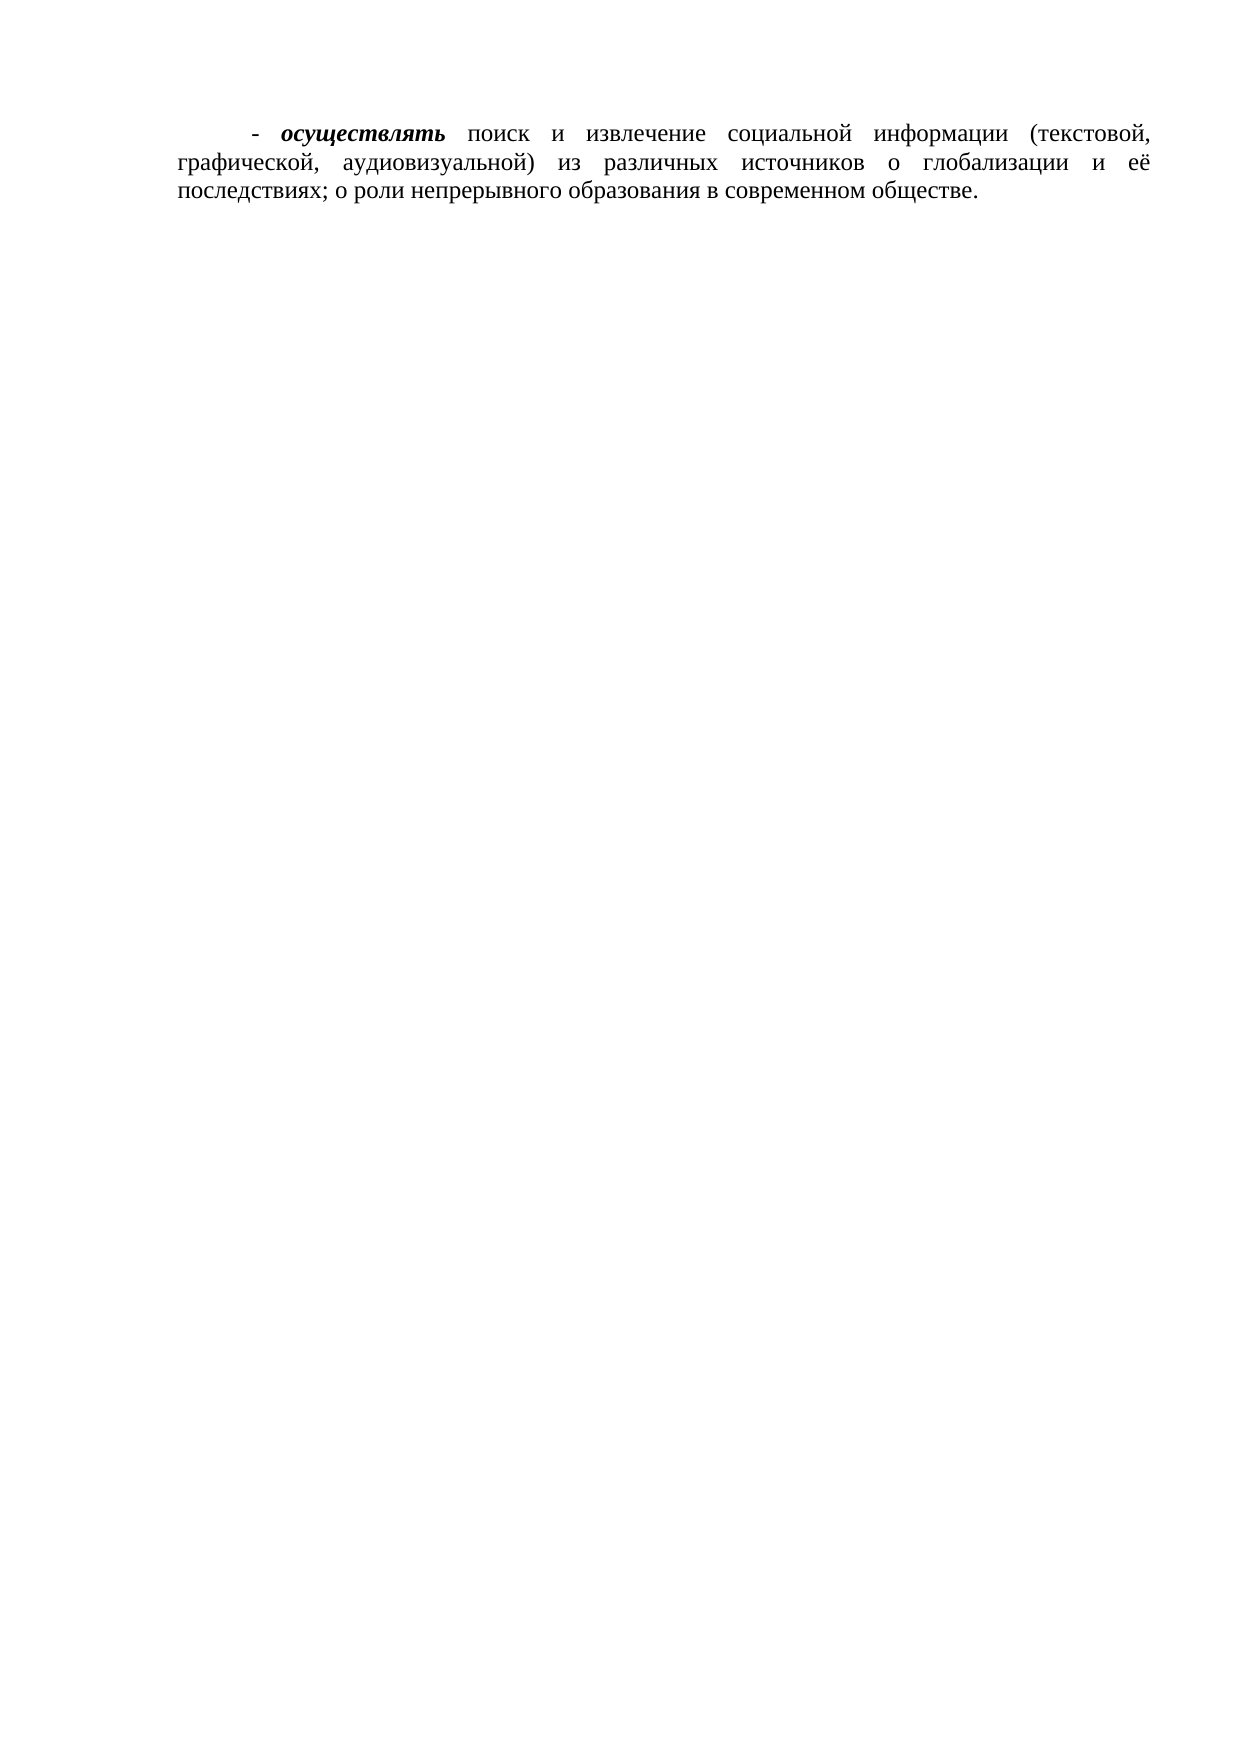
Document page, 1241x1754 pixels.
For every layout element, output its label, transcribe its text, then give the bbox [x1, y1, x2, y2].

text - осуществлять поиск и извлечение социальной информации (текстовой, графической, аудиовизуальной) из различных источников о глобализации и её последствиях; о роли непрерывного образования в современном обществе. [177, 118, 1152, 204]
